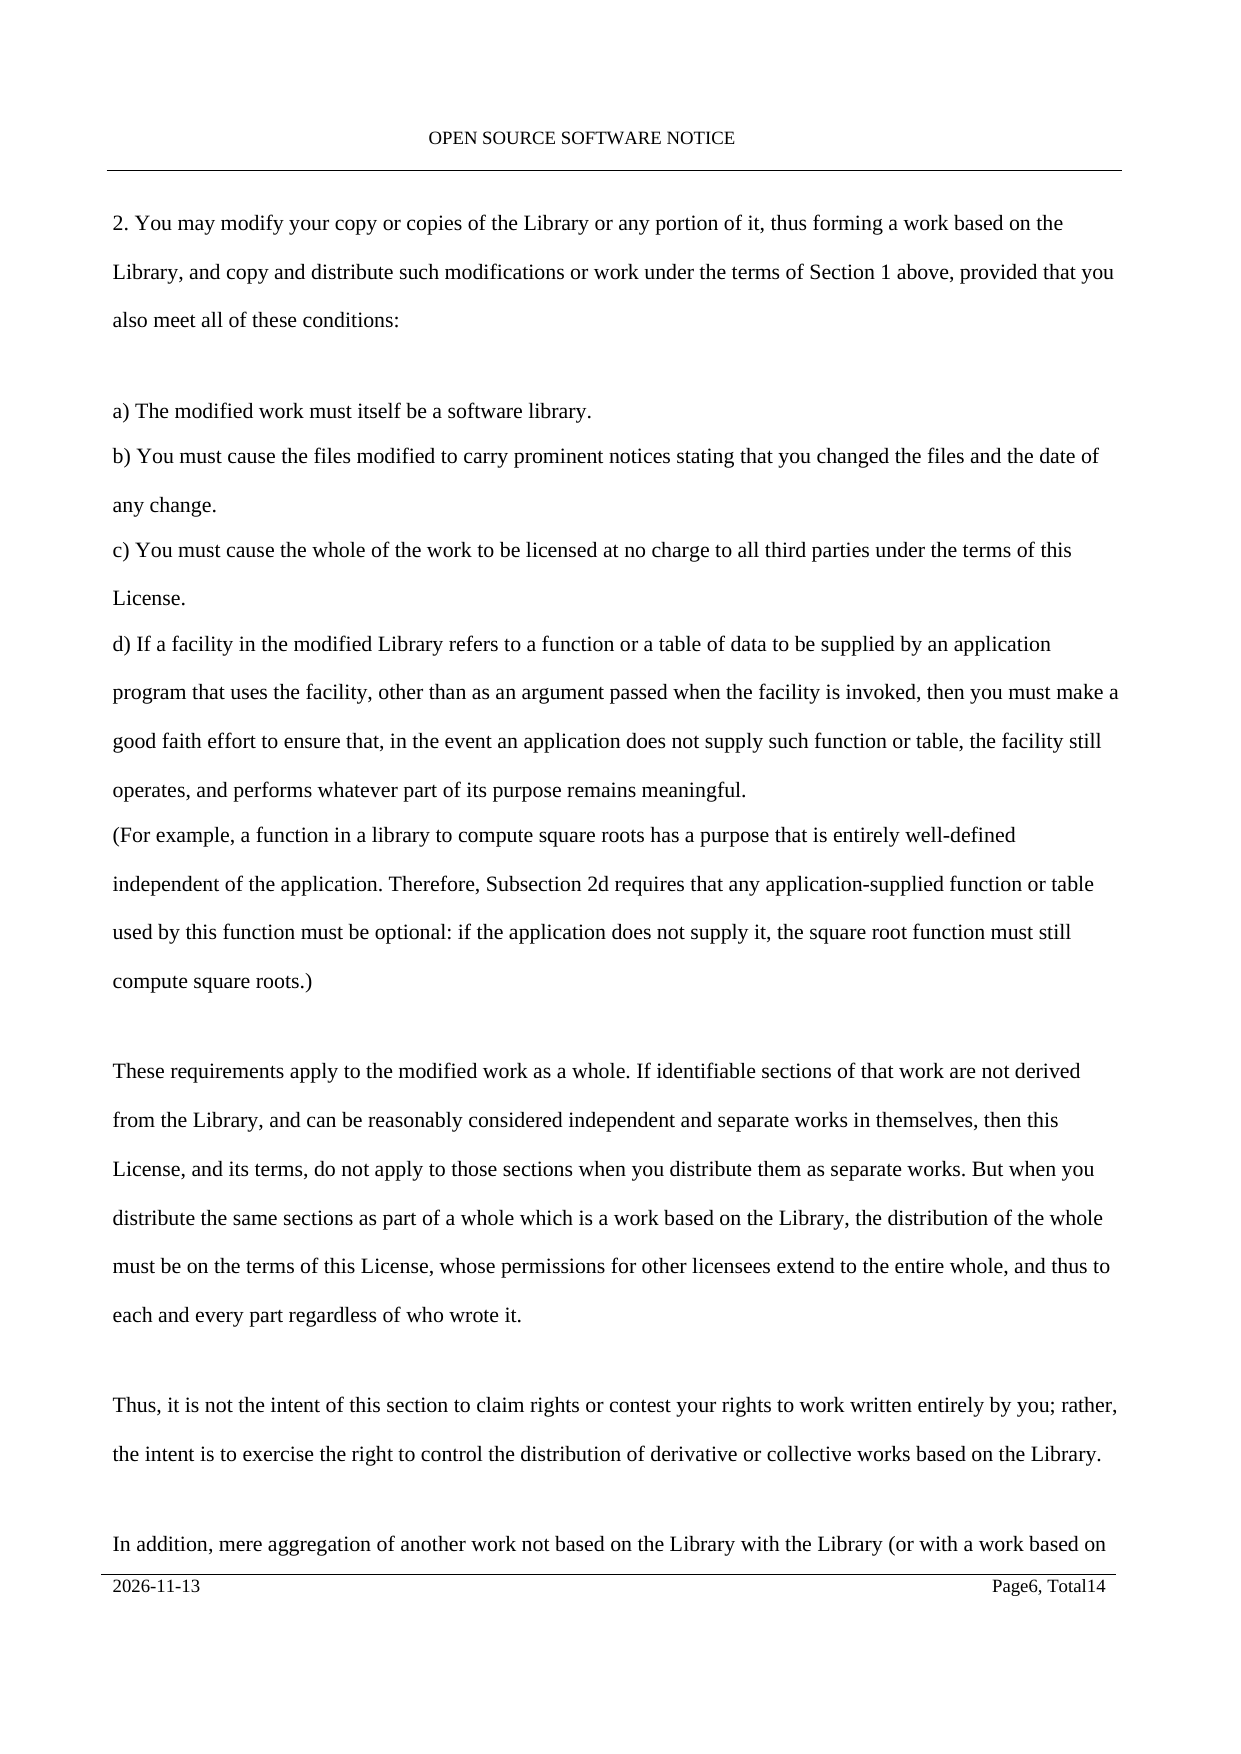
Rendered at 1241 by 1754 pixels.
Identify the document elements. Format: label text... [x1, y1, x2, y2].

text 2. You may modify your copy or copies of the Library or any portion of it, thus forming a work based on the Library, and copy and distribute such modifications or work under the terms of Section 1 above, provided that you also meet all of these conditions: [112, 206, 1128, 336]
text (For example, a function in a library to compute square roots has a purpose that is entirely well-defined independent of the application. Therefore, Subsection 2d requires that any application-supplied function or table used by this function must be optional: if the application does not supply it, the square root function must still compute square roots.) [112, 818, 1128, 997]
text d) If a facility in the modified Library refers to a function or a table of data to be supplied by an application program that uses the facility, other than as an argument passed when the facility is invoked, then you must make a good faith effort to ensure that, in the event an application does not supply such function or table, the facility still operates, and performs whatever part of its purpose remains meaningful. [112, 627, 1128, 806]
text These requirements apply to the modified work as a whole. If identifiable sections of that work are not derived from the Library, and can be reasonably considered independent and separate works in themselves, then this License, and its terms, do not apply to those sections when you distribute them as separate works. But when you distribute the same sections as part of a whole which is a work based on the Library, the distribution of the whole must be on the terms of this License, whose permissions for other licensees extend to the entire whole, and thus to each and every part regardless of who wrote it. [112, 1055, 1128, 1331]
text c) You must cause the whole of the work to be licensed at no charge to all third parties under the terms of this License. [112, 533, 1128, 614]
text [112, 1528, 1128, 1560]
text Thus, it is not the intent of this section to claim rights or contest your rights to work written entirely by you; rather, the intent is to exercise the right to control the distribution of derivative or collective works based on the Library. [112, 1389, 1128, 1470]
text b) You must cause the files modified to carry prominent notices stating that you changed the files and the date of any change. [112, 439, 1128, 520]
text a) The modified work must itself be a software library. [112, 394, 1128, 427]
